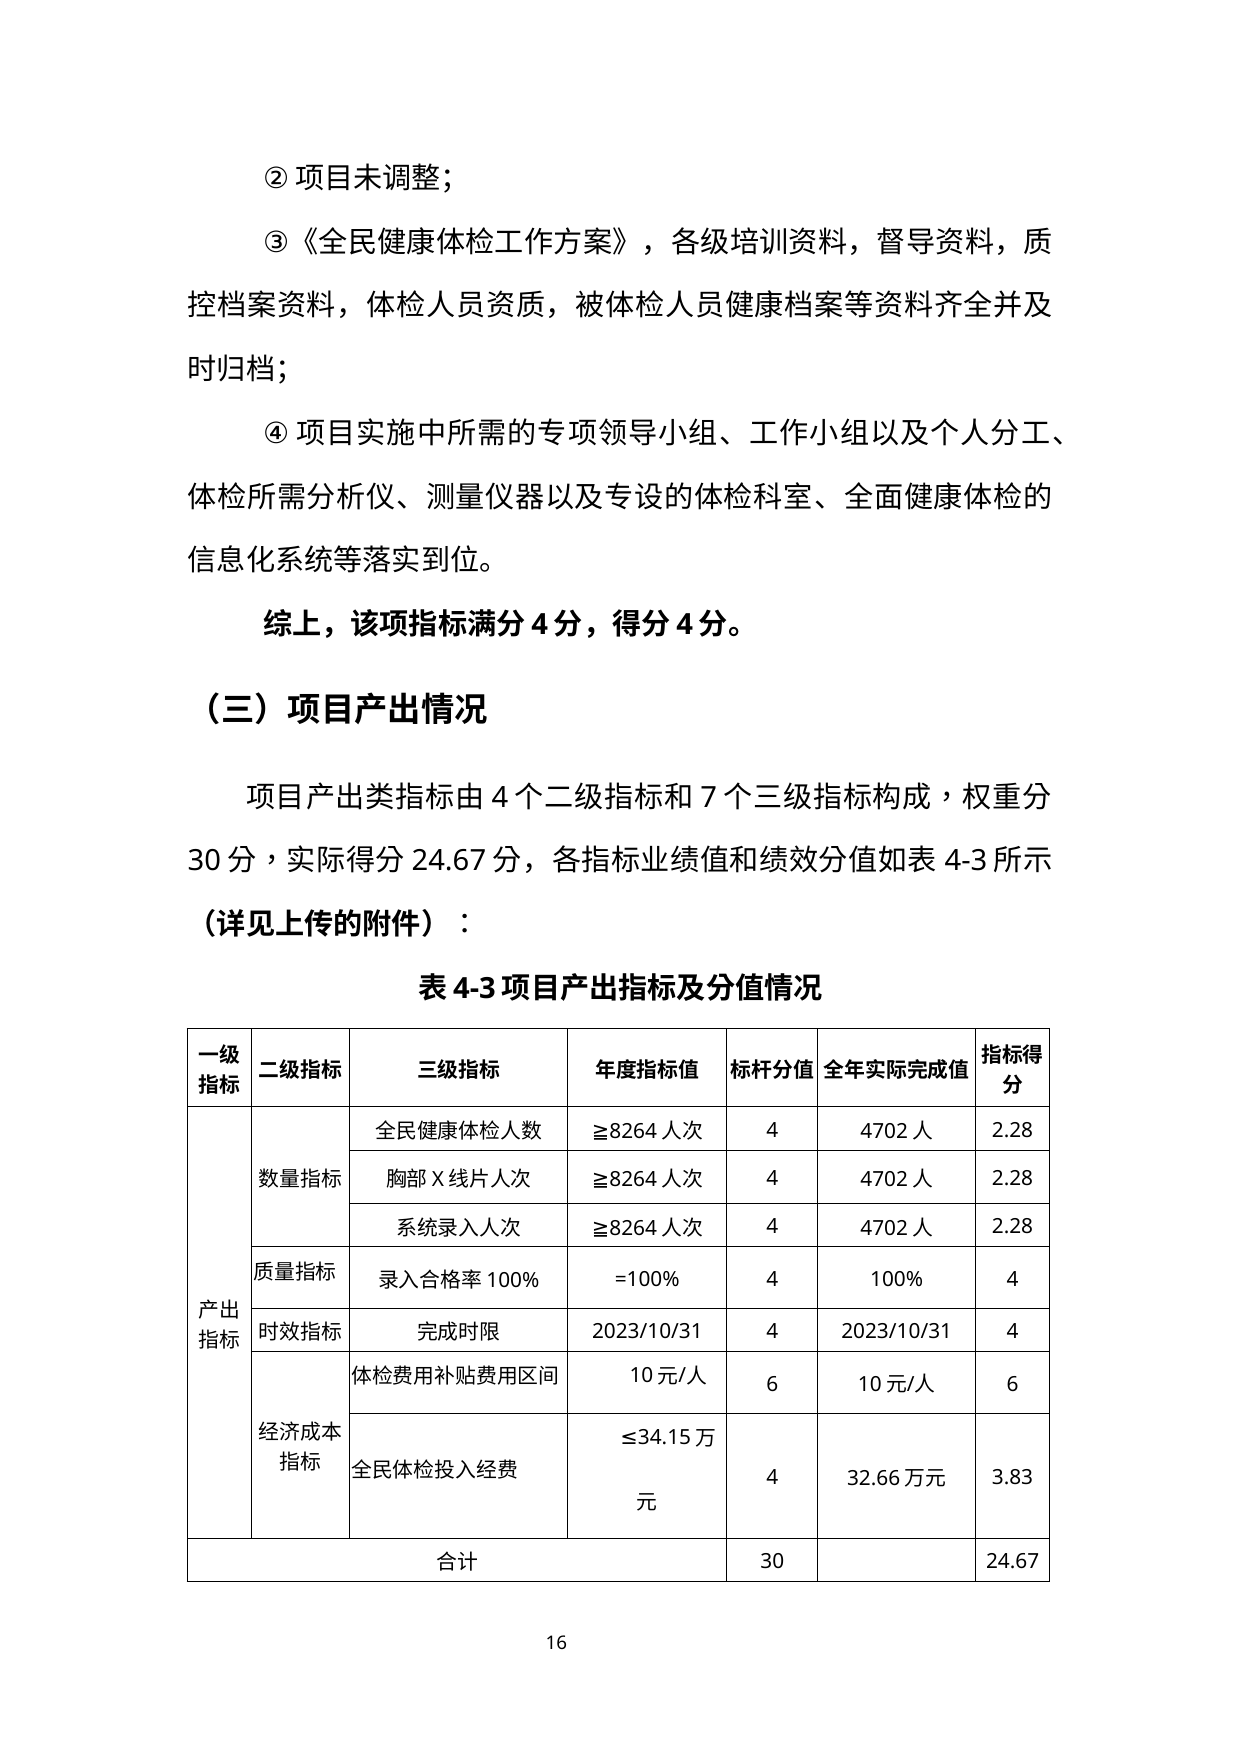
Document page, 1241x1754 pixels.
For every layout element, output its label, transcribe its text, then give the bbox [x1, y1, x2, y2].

table_cell 全民健康体检人数 [350, 1107, 567, 1150]
table_cell 录入合格率100% [350, 1247, 567, 1308]
table_cell ≧8264人次 [568, 1151, 726, 1203]
text ②项目未调整； [187, 154, 1053, 197]
text ④项目实施中所需的专项领导小组、工作小组以及个人分工、体检所需分析仪、测量仪器以及专设的体检科室、全面健康体检的信息化系统等落实到位。 [187, 409, 1053, 579]
table_header 全年实际完成值 [818, 1029, 975, 1106]
table_cell 2.28 [976, 1151, 1049, 1203]
table_cell 30 [727, 1539, 817, 1581]
table_cell ≤34.15万元 [568, 1414, 726, 1538]
table_cell 4 [727, 1151, 817, 1203]
table_cell =100% [568, 1247, 726, 1308]
table_cell ≧8264人次 [568, 1107, 726, 1150]
table_cell 6 [976, 1352, 1049, 1412]
table_cell 完成时限 [350, 1309, 567, 1351]
table_header 二级指标 [252, 1029, 349, 1106]
table_cell 数量指标 [252, 1107, 349, 1246]
table_cell 胸部X线片人次 [350, 1151, 567, 1203]
table_cell 4 [727, 1309, 817, 1351]
table_header 一级指标 [188, 1029, 251, 1106]
table_cell 2.28 [976, 1204, 1049, 1246]
subtitle （三）项目产出情况 [187, 664, 1053, 749]
table_cell 10元/人 [568, 1352, 726, 1412]
table_cell 6 [727, 1352, 817, 1412]
table_header 指标得分 [976, 1029, 1049, 1106]
table_cell 2023/10/31 [568, 1309, 726, 1351]
table_cell 4702人 [818, 1151, 975, 1203]
table_cell ≧8264人次 [568, 1204, 726, 1246]
table_cell 100% [818, 1247, 975, 1308]
table_cell 时效指标 [252, 1309, 349, 1351]
table_header 年度指标值 [568, 1029, 726, 1106]
table_cell 32.66万元 [818, 1414, 975, 1538]
table_cell 全民体检投入经费 [350, 1414, 567, 1538]
table_cell 体检费用补贴费用区间 [350, 1352, 567, 1412]
text 综上，该项指标满分4分，得分4分。 [187, 600, 1053, 643]
table_cell 2.28 [976, 1107, 1049, 1150]
text 项目产出类指标由4个二级指标和7个三级指标构成，权重分30分，实际得分24.67分，各指标业绩值和绩效分值如表4-3所示（详见上传的附件）： [187, 773, 1053, 943]
table_cell 经济成本指标 [252, 1352, 349, 1538]
table_cell 24.67 [976, 1539, 1049, 1581]
table_cell 4 [976, 1309, 1049, 1351]
table_cell 3.83 [976, 1414, 1049, 1538]
table_cell [818, 1539, 975, 1581]
table_cell 4702人 [818, 1107, 975, 1150]
table_cell 产出指标 [188, 1107, 251, 1538]
table_cell 4 [976, 1247, 1049, 1308]
table_cell 合计 [188, 1539, 726, 1581]
table_cell 4 [727, 1107, 817, 1150]
text 表4-3项目产出指标及分值情况 [187, 964, 1053, 1007]
table_cell 2023/10/31 [818, 1309, 975, 1351]
table_cell 4 [727, 1204, 817, 1246]
table_cell 10元/人 [818, 1352, 975, 1412]
table_header 三级指标 [350, 1029, 567, 1106]
table_header 标杆分值 [727, 1029, 817, 1106]
table_cell 4702人 [818, 1204, 975, 1246]
text ③《全民健康体检工作方案》，各级培训资料，督导资料，质控档案资料，体检人员资质，被体检人员健康档案等资料齐全并及时归档； [187, 218, 1053, 388]
table_cell 质量指标 [252, 1247, 349, 1308]
table_cell 系统录入人次 [350, 1204, 567, 1246]
table_cell 4 [727, 1414, 817, 1538]
table_cell 4 [727, 1247, 817, 1308]
